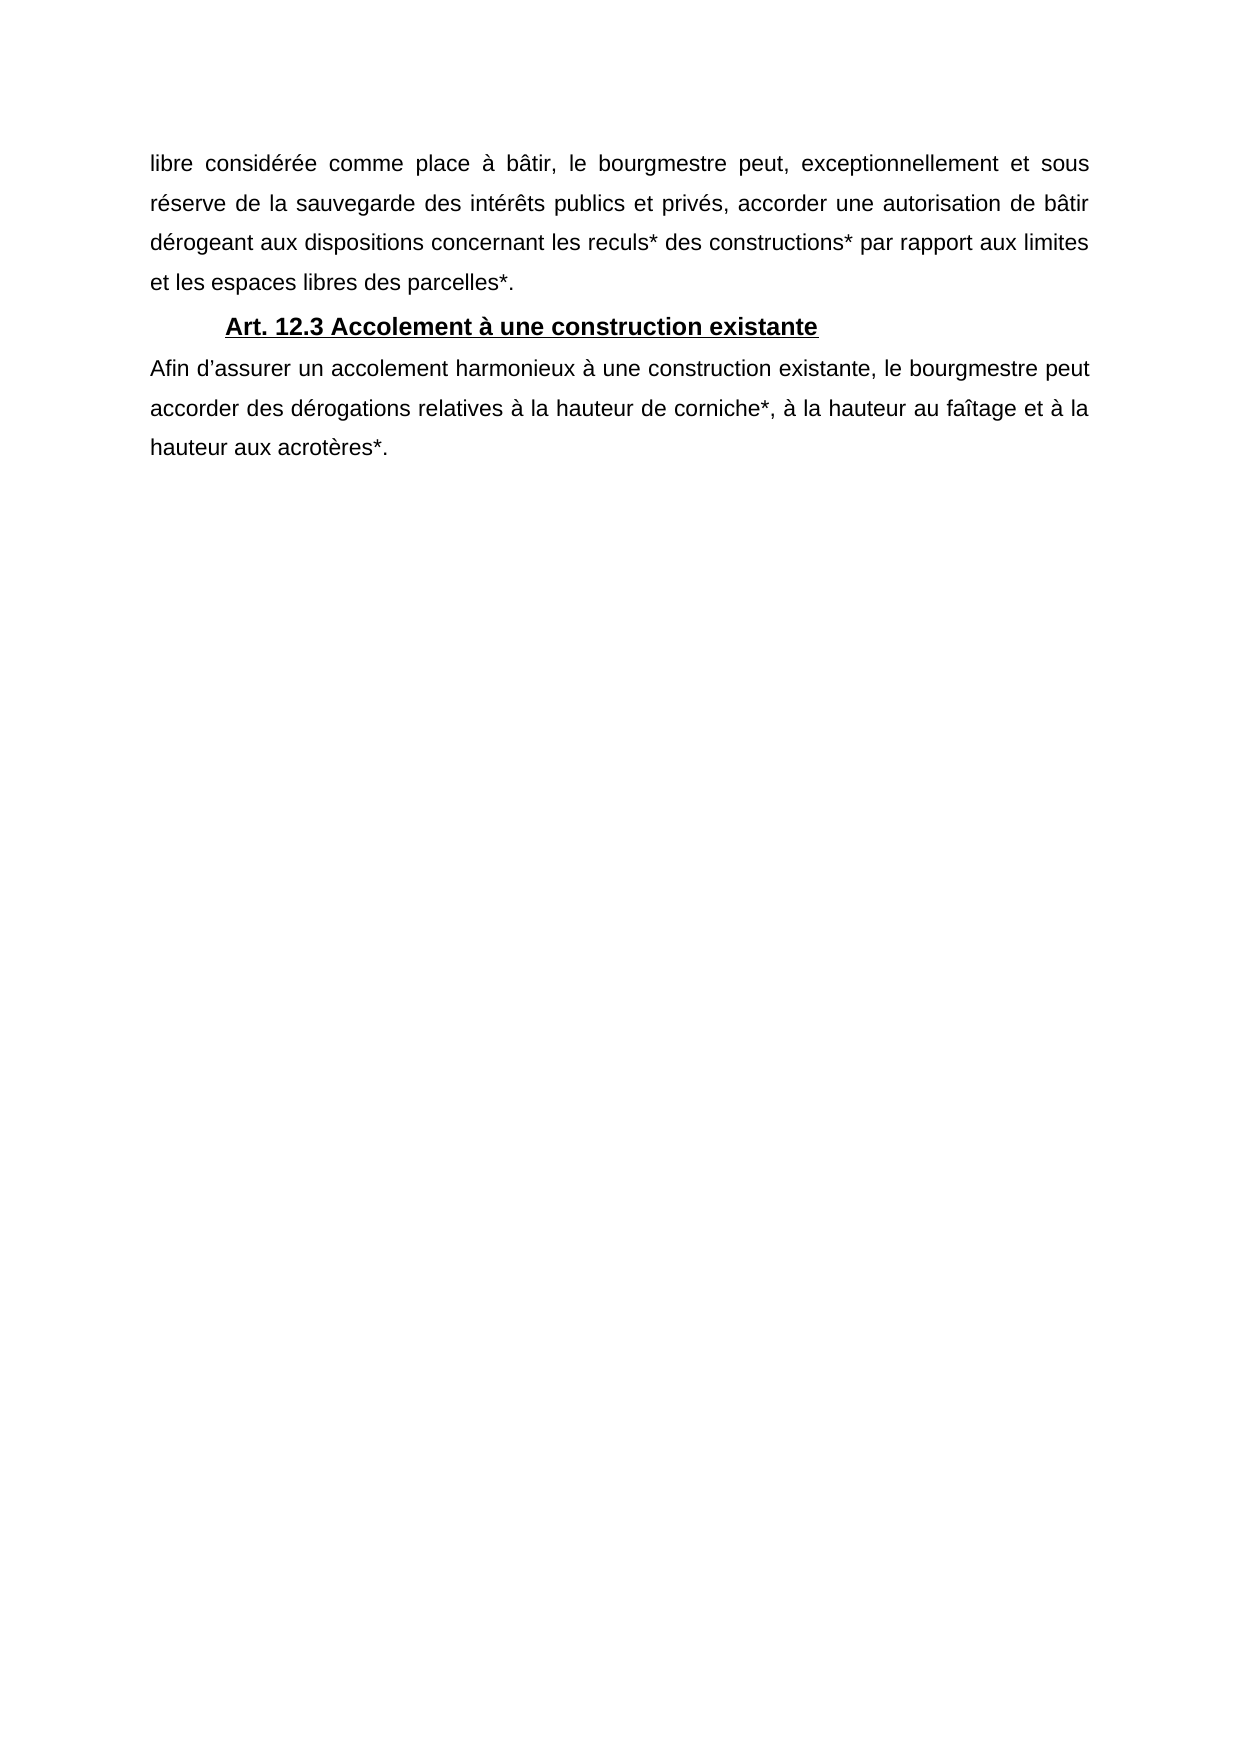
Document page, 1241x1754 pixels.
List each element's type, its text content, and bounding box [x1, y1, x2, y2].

subtitle Art. 12.3 Accolement à une construction existante [225, 312, 1090, 341]
text Afin d’assurer un accolement harmonieux à une construction existante, le bourgmestre peut accorder des dérogations relatives à la hauteur de corniche*, à la hauteur au faîtage et à la hauteur aux acrotères*. [150, 355, 1090, 461]
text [150, 150, 1090, 295]
